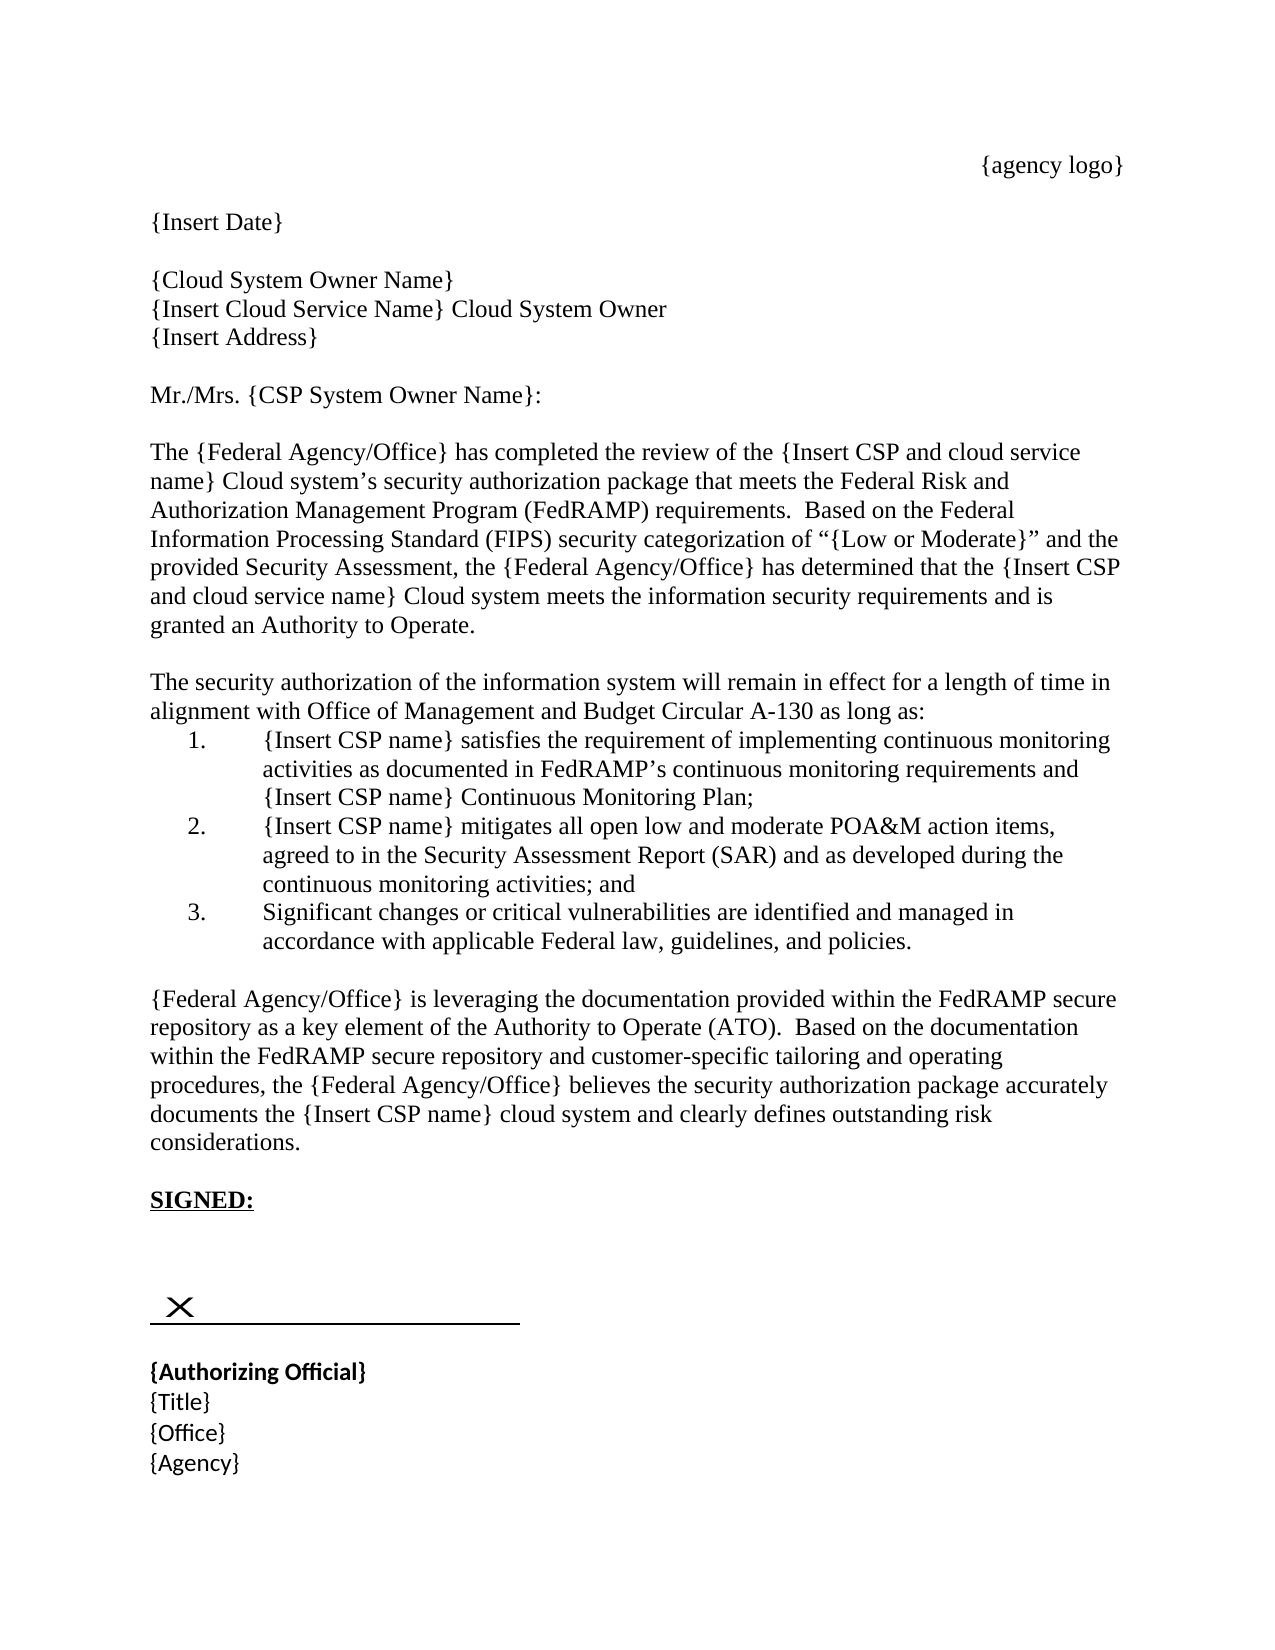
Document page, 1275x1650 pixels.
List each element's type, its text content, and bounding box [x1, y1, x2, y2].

text {Agency} [150, 1447, 1125, 1478]
text {agency logo} [150, 150, 1125, 179]
list {Insert CSP name} mitigates all open low and moderate POA&M action items, agreed to in the Security Assessment Report (SAR) and as developed during the continuous monitoring activities; and [187, 811, 1125, 897]
text {Authorizing Official} [150, 1356, 1125, 1386]
text {Insert Date} [150, 207, 1125, 236]
text {Federal Agency/Office} is leveraging the documentation provided within the FedRAMP secure repository as a key element of the Authority to Operate (ATO). Based on the documentation within the FedRAMP secure repository and customer-specific tailoring and operating procedures, the {Federal Agency/Office} believes the security authorization package accurately documents the {Insert CSP name} cloud system and clearly defines outstanding risk considerations. [150, 984, 1125, 1156]
text {Insert Address} [150, 322, 1125, 351]
text Mr./Mrs. {CSP System Owner Name}: [150, 380, 1125, 409]
text SIGNED: [150, 1185, 1125, 1214]
list {Insert CSP name} satisfies the requirement of implementing continuous monitoring activities as documented in FedRAMP’s continuous monitoring requirements and {Insert CSP name} Continuous Monitoring Plan; [187, 725, 1125, 811]
text The security authorization of the information system will remain in effect for a length of time in alignment with Office of Management and Budget Circular A-130 as long as: [150, 667, 1125, 725]
list Significant changes or critical vulnerabilities are identified and managed in accordance with applicable Federal law, guidelines, and policies. [187, 897, 1125, 955]
text {Cloud System Owner Name} [150, 265, 1125, 294]
text The {Federal Agency/Office} has completed the review of the {Insert CSP and cloud service name} Cloud system’s security authorization package that meets the Federal Risk and Authorization Management Program (FedRAMP) requirements. Based on the Federal Information Processing Standard (FIPS) security categorization of “{Low or Moderate}” and the provided Security Assessment, the {Federal Agency/Office} has determined that the {Insert CSP and cloud service name} Cloud system meets the information security requirements and is granted an Authority to Operate. [150, 437, 1125, 639]
text {Insert Cloud Service Name} Cloud System Owner [150, 294, 1125, 322]
text {Title} [150, 1386, 1125, 1417]
text {Office} [150, 1417, 1125, 1447]
